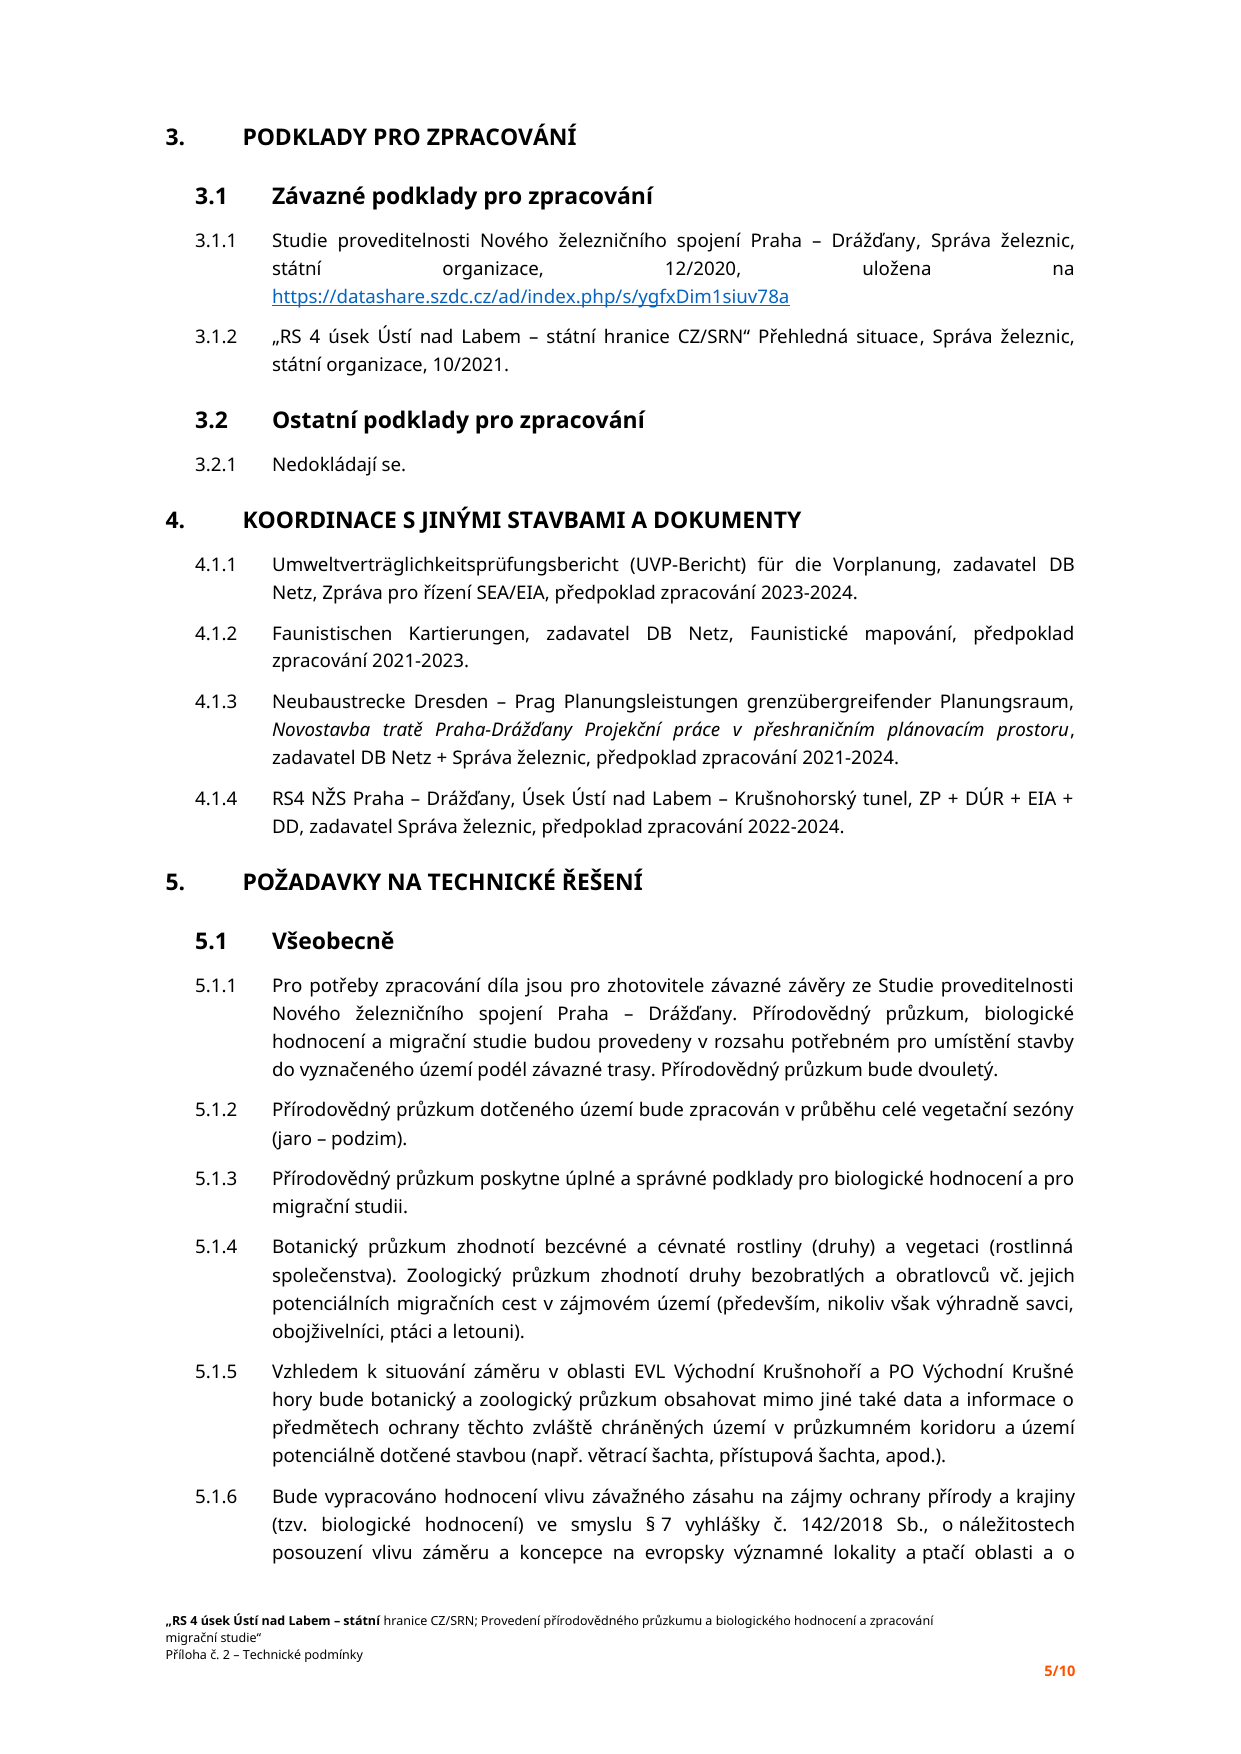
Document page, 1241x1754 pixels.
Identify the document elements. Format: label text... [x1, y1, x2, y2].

text Pro potřeby zpracování díla jsou pro zhotovitele závazné závěry ze Studie proveditelnosti Nového železničního spojení Praha – Drážďany. Přírodovědný průzkum, biologické hodnocení a migrační studie budou provedeny v rozsahu potřebném pro umístění stavby do vyznačeného území podél závazné trasy. Přírodovědný průzkum bude dvouletý. [195, 972, 1075, 1082]
text Vzhledem k situování záměru v oblasti EVL Východní Krušnohoří a PO Východní Krušné hory bude botanický a zoologický průzkum obsahovat mimo jiné také data a informace o předmětech ochrany těchto zvláště chráněných území v průzkumném koridoru a území potenciálně dotčené stavbou (např. větrací šachta, přístupová šachta, apod.). [195, 1358, 1075, 1468]
text PODKLADY PRO ZPRACOVÁNÍ [165, 121, 1075, 152]
text Ostatní podklady pro zpracování [195, 404, 1075, 436]
text Neubaustrecke Dresden – Prag Planungsleistungen grenzübergreifender Planungsraum, Novostavba tratě Praha-Drážďany Projekční práce v přeshraničním plánovacím prostoru, zadavatel DB Netz + Správa železnic, předpoklad zpracování 2021-2024. [195, 688, 1075, 770]
text Faunistischen Kartierungen, zadavatel DB Netz, Faunistické mapování, předpoklad zpracování 2021-2023. [195, 620, 1075, 673]
text Závazné podklady pro zpracování [195, 180, 1075, 211]
text „RS 4 úsek Ústí nad Labem – státní hranice CZ/SRN“ Přehledná situace, Správa železnic, státní organizace, 10/2021. [195, 323, 1075, 377]
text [195, 1483, 1075, 1564]
text Přírodovědný průzkum dotčeného území bude zpracován v průběhu celé vegetační sezóny (jaro – podzim). [195, 1097, 1075, 1150]
text Studie proveditelnosti Nového železničního spojení Praha – Drážďany, Správa železnic, státní organizace, 12/2020, uložena na https://datashare.szdc.cz/ad/index.php/s/ygfxDim1siuv78a [195, 227, 1075, 308]
text POŽADAVKY NA TECHNICKÉ ŘEŠENÍ [165, 866, 1075, 897]
text KOORDINACE S JINÝMI STAVBAMI A DOKUMENTY [165, 504, 1075, 536]
text Botanický průzkum zhodnotí bezcévné a cévnaté rostliny (druhy) a vegetaci (rostlinná společenstva). Zoologický průzkum zhodnotí druhy bezobratlých a obratlovců vč. jejich potenciálních migračních cest v zájmovém území (především, nikoliv však výhradně savci, obojživelníci, ptáci a letouni). [195, 1234, 1075, 1343]
text Přírodovědný průzkum poskytne úplné a správné podklady pro biologické hodnocení a pro migrační studii. [195, 1165, 1075, 1219]
text Všeobecně [195, 925, 1075, 957]
text Nedokládají se. [195, 451, 1075, 477]
text Umweltverträglichkeitsprüfungsbericht (UVP-Bericht) für die Vorplanung, zadavatel DB Netz, Zpráva pro řízení SEA/EIA, předpoklad zpracování 2023-2024. [195, 551, 1075, 605]
text RS4 NŽS Praha – Drážďany, Úsek Ústí nad Labem – Krušnohorský tunel, ZP + DÚR + EIA + DD, zadavatel Správa železnic, předpoklad zpracování 2022-2024. [195, 785, 1075, 838]
